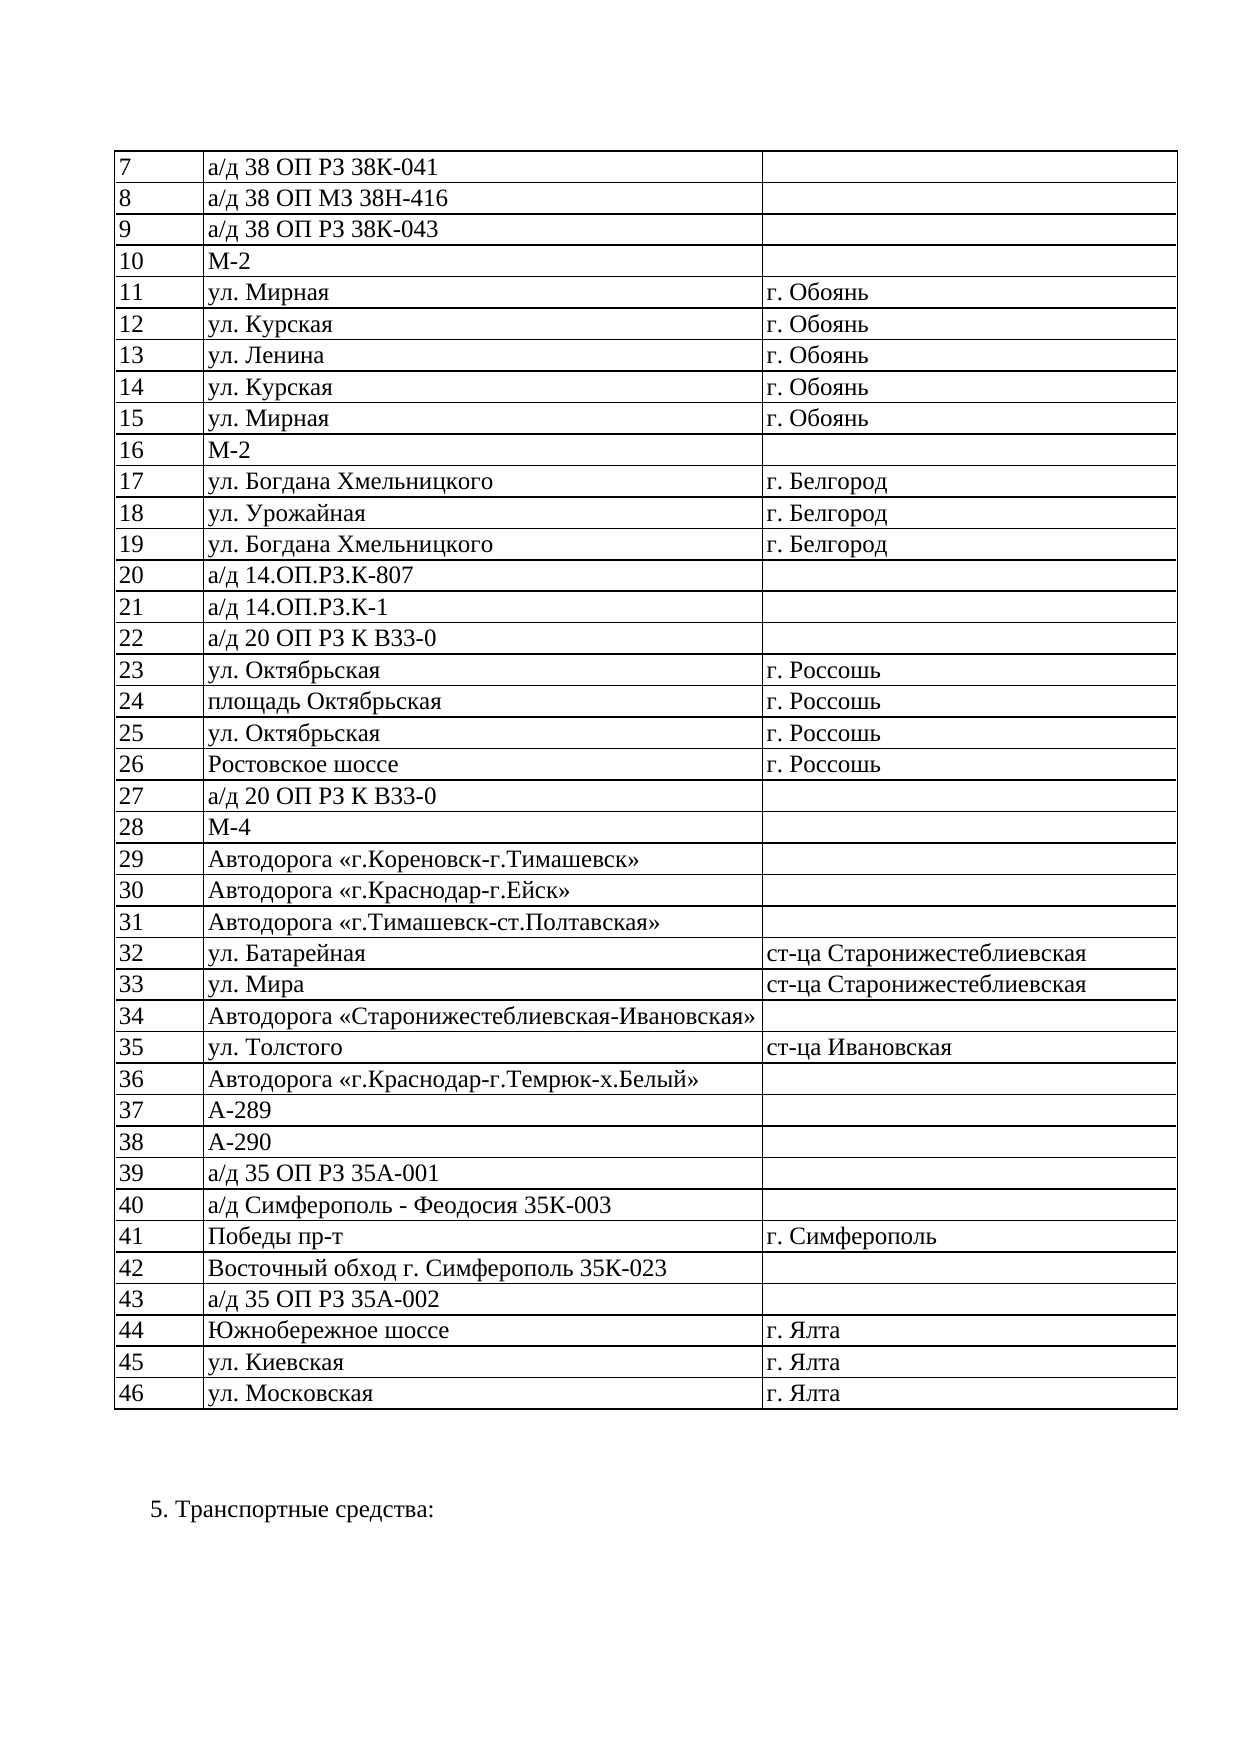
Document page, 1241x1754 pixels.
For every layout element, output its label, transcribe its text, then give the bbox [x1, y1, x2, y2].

table_cell г. Обоянь [763, 402, 1177, 433]
table_cell [763, 1188, 1177, 1219]
table_cell 41 [115, 1221, 203, 1251]
table_cell 7 [115, 152, 203, 181]
table_cell [763, 622, 1177, 653]
table_cell ул. Мира [204, 970, 762, 999]
table_cell 17 [115, 466, 203, 496]
table_cell [763, 1062, 1177, 1094]
table_cell ул. Толстого [204, 1032, 762, 1062]
table_cell 20 [115, 560, 203, 590]
table_cell 26 [115, 749, 203, 779]
table_cell ул. Богдана Хмельницкого [204, 529, 762, 559]
table_cell 39 [115, 1158, 203, 1188]
table_cell ул. Батарейная [204, 938, 762, 968]
table_cell г. Россошь [763, 748, 1177, 779]
table_cell Восточный обход г. Симферополь 35К-023 [204, 1253, 762, 1282]
table_cell 19 [115, 529, 203, 559]
table_cell г. Обоянь [763, 339, 1177, 370]
table_cell 11 [115, 277, 203, 307]
table_cell 12 [115, 308, 203, 339]
table_cell г. Симферополь [763, 1220, 1177, 1251]
table_cell [763, 1125, 1177, 1157]
table_cell ул. Октябрьская [204, 655, 762, 685]
table_cell 28 [115, 812, 203, 842]
table_cell ул. Октябрьская [204, 718, 762, 748]
table_cell [763, 152, 1177, 181]
table_cell ст-ца Старонижестеблиевская [763, 936, 1177, 968]
table_cell г. Белгород [763, 496, 1177, 527]
table_cell [763, 433, 1177, 464]
table_cell г. Россошь [763, 653, 1177, 685]
table_cell а/д 38 ОП РЗ 38К-041 [204, 152, 762, 181]
table_cell а/д 14.ОП.РЗ.К-1 [204, 592, 762, 622]
table_cell [763, 842, 1177, 873]
table_cell Автодорога «г.Краснодар-г.Темрюк-х.Белый» [204, 1064, 762, 1094]
table_cell ул. Киевская [204, 1347, 762, 1377]
table_cell ст-ца Старонижестеблиевская [763, 968, 1177, 999]
table_cell 15 [115, 403, 203, 433]
table_cell а/д 38 ОП РЗ 38К-043 [204, 215, 762, 244]
table_cell 29 [115, 843, 203, 873]
table_cell 25 [115, 717, 203, 748]
table_cell 31 [115, 906, 203, 936]
table_cell [763, 811, 1177, 842]
table_cell ул. Курская [204, 372, 762, 402]
table_cell 40 [115, 1189, 203, 1219]
table_cell [763, 1283, 1177, 1314]
table_cell ул. Московская [204, 1378, 762, 1408]
table_cell [763, 559, 1177, 590]
table_cell Автодорога «г.Кореновск-г.Тимашевск» [204, 844, 762, 873]
table_cell 33 [115, 969, 203, 999]
table_cell г. Белгород [763, 465, 1177, 496]
table_cell 14 [115, 371, 203, 402]
table_cell 16 [115, 434, 203, 464]
table_cell 44 [115, 1315, 203, 1345]
table_cell 43 [115, 1284, 203, 1314]
table_cell [763, 181, 1177, 213]
table_cell г. Белгород [763, 528, 1177, 559]
table_cell 27 [115, 780, 203, 811]
table_cell ст-ца Ивановская [763, 1031, 1177, 1062]
table_cell 46 [115, 1378, 203, 1408]
table_cell [763, 779, 1177, 811]
table_cell а/д 35 ОП РЗ 35А-001 [204, 1158, 762, 1188]
table_cell г. Обоянь [763, 370, 1177, 402]
table_cell 45 [115, 1346, 203, 1377]
table_cell А-290 [204, 1127, 762, 1157]
table_cell ул. Курская [204, 309, 762, 339]
table_cell [763, 999, 1177, 1031]
table_cell 23 [115, 654, 203, 685]
table_cell а/д 14.ОП.РЗ.К-807 [204, 561, 762, 590]
table_cell [763, 905, 1177, 936]
table_cell ул. Мирная [204, 403, 762, 433]
table_cell 30 [115, 875, 203, 905]
table_cell 21 [115, 591, 203, 622]
table_cell а/д 38 ОП МЗ 38Н-416 [204, 183, 762, 213]
table_cell [763, 1251, 1177, 1282]
table_cell [763, 213, 1177, 244]
table_cell [763, 590, 1177, 622]
table_cell г. Ялта [763, 1345, 1177, 1377]
table_cell А-289 [204, 1095, 762, 1125]
table_cell 35 [115, 1032, 203, 1062]
table_cell Автодорога «г.Тимашевск-ст.Полтавская» [204, 907, 762, 936]
table_cell а/д 20 ОП РЗ К В33-0 [204, 623, 762, 653]
table_cell [763, 1157, 1177, 1188]
table_cell Ростовское шоссе [204, 749, 762, 779]
table_cell 10 [115, 245, 203, 276]
table_cell [763, 244, 1177, 276]
table_cell ул. Ленина [204, 340, 762, 370]
table_cell г. Россошь [763, 685, 1177, 716]
table_cell 38 [115, 1126, 203, 1157]
text 5. Транспортные средства: [150, 1494, 1090, 1522]
table_cell 18 [115, 497, 203, 527]
table_cell г. Обоянь [763, 307, 1177, 339]
table_cell [763, 874, 1177, 905]
table_cell [763, 1094, 1177, 1125]
table_cell 32 [115, 938, 203, 968]
table_cell Южнобережное шоссе [204, 1316, 762, 1345]
table_cell ул. Урожайная [204, 498, 762, 527]
table_cell 8 [115, 183, 203, 213]
table_cell 24 [115, 686, 203, 716]
table_cell 22 [115, 623, 203, 653]
table_cell 34 [115, 1000, 203, 1031]
table_cell г. Россошь [763, 716, 1177, 748]
table_cell 9 [115, 214, 203, 244]
table_cell 36 [115, 1063, 203, 1094]
table_cell М-4 [204, 812, 762, 842]
table_cell площадь Октябрьская [204, 686, 762, 716]
table_cell а/д 35 ОП РЗ 35А-002 [204, 1284, 762, 1314]
table_cell Автодорога «Старонижестеблиевская-Ивановская» [204, 1001, 762, 1031]
table_cell а/д Симферополь - Феодосия 35К-003 [204, 1190, 762, 1219]
table_cell ул. Богдана Хмельницкого [204, 466, 762, 496]
table_cell г. Ялта [763, 1377, 1177, 1408]
table_cell 13 [115, 340, 203, 370]
table_cell Автодорога «г.Краснодар-г.Ейск» [204, 875, 762, 905]
table_cell Победы пр-т [204, 1221, 762, 1251]
table_cell 42 [115, 1252, 203, 1282]
table_cell а/д 20 ОП РЗ К В33-0 [204, 781, 762, 811]
table_cell г. Обоянь [763, 276, 1177, 307]
table_cell М-2 [204, 246, 762, 276]
table_cell г. Ялта [763, 1314, 1177, 1345]
table_cell М-2 [204, 435, 762, 464]
table_cell ул. Мирная [204, 277, 762, 307]
table_cell 37 [115, 1095, 203, 1125]
